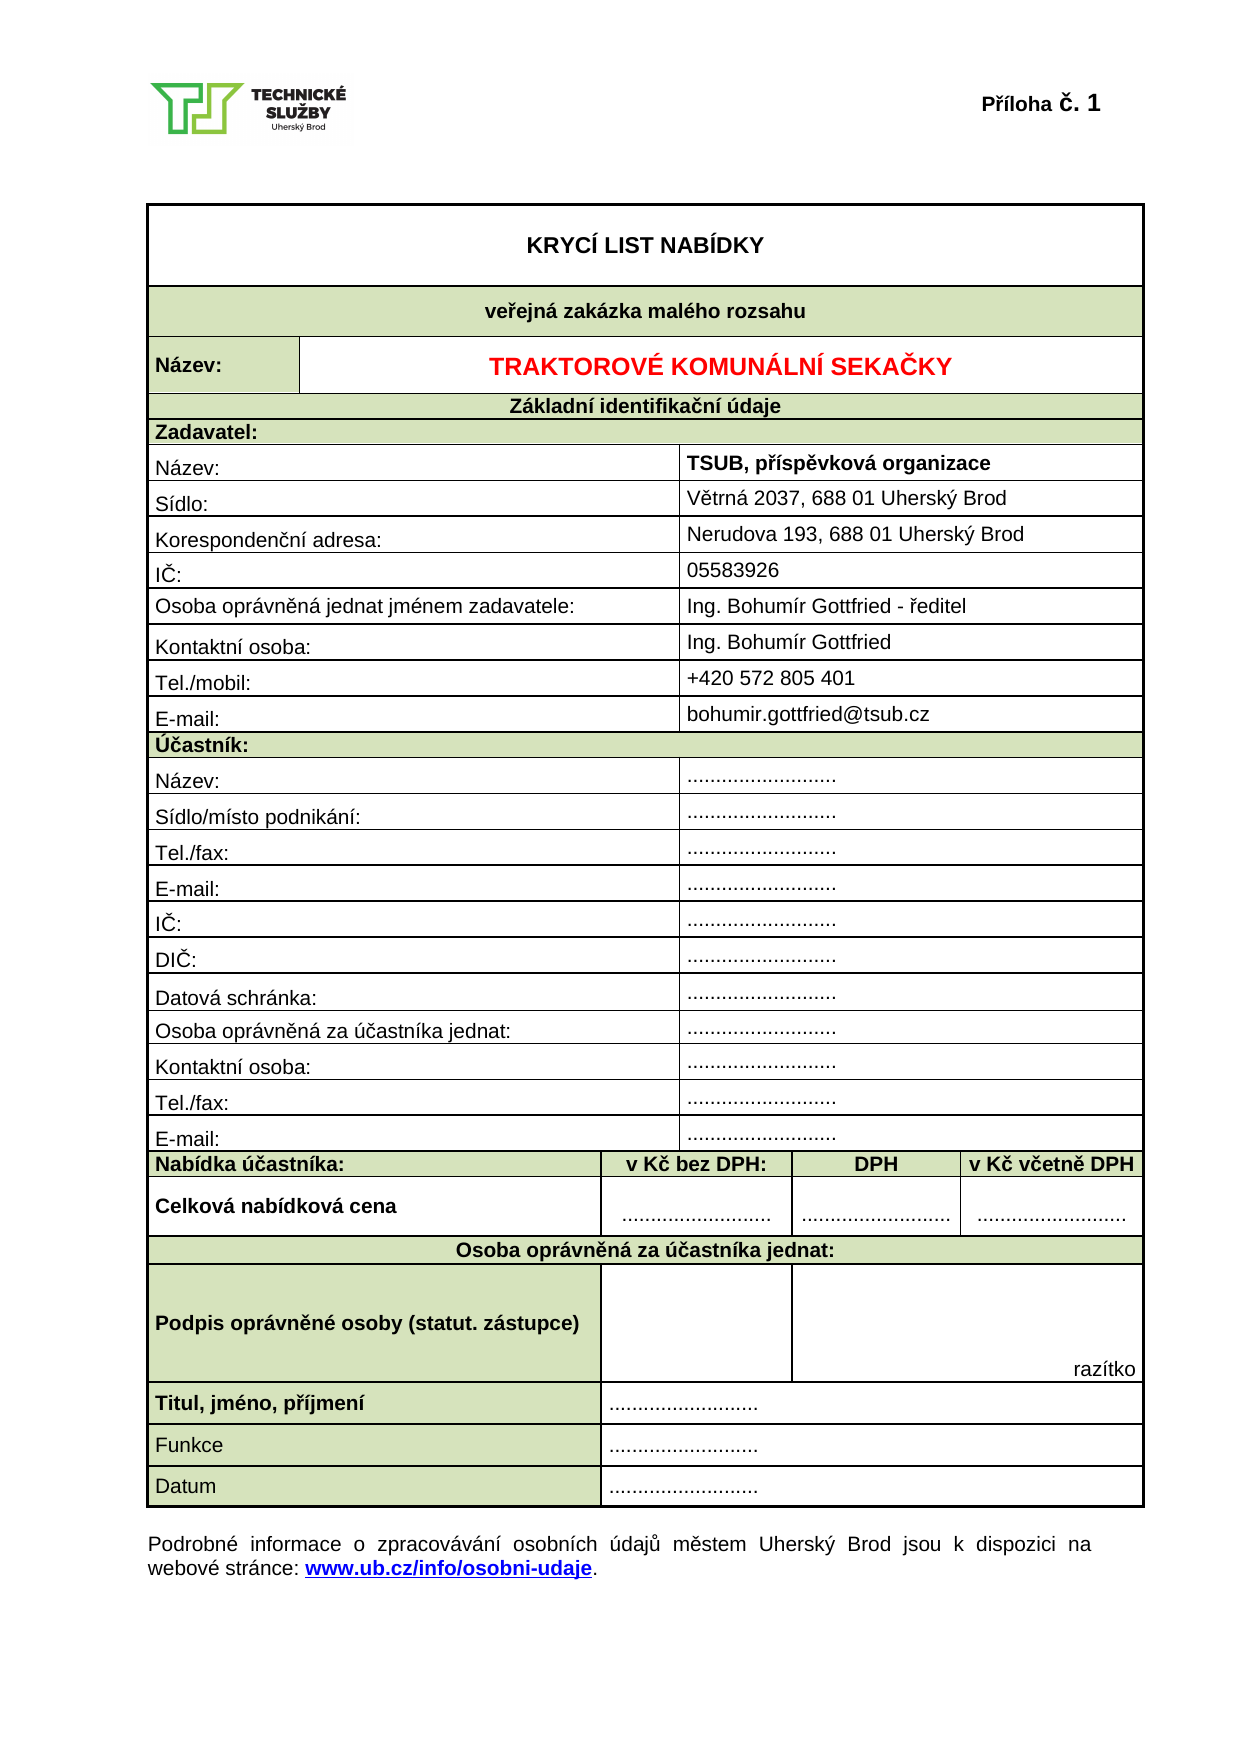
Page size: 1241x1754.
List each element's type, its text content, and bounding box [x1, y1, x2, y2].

table_cell .......................... [602, 1425, 1142, 1465]
table_cell Ing. Bohumír Gottfried - ředitel [680, 589, 1142, 623]
table_cell .......................... [680, 866, 1142, 900]
table_cell .......................... [961, 1177, 1142, 1235]
table_cell .......................... [602, 1467, 1142, 1505]
table_cell Název: [149, 445, 679, 479]
table_cell bohumir.gottfried@tsub.cz [680, 697, 1142, 731]
table_cell Ing. Bohumír Gottfried [680, 625, 1142, 659]
table_cell IČ: [149, 553, 679, 587]
table_cell Tel./fax: [149, 830, 679, 864]
table_cell Podpis oprávněné osoby (statut. zástupce) [149, 1265, 600, 1381]
table_cell DPH [793, 1152, 960, 1176]
text Podrobné informace o zpracovávání osobních údajů městem Uherský Brod jsou k dispozici na webové stránce: www.ub.cz/info/osobni-udaje. [148, 1532, 1092, 1580]
table_cell Datová schránka: [149, 974, 679, 1010]
table_cell Nabídka účastníka: [149, 1152, 600, 1176]
table_cell Osoba oprávněná za účastníka jednat: [149, 1237, 1142, 1263]
table_cell E-mail: [149, 866, 679, 900]
table_cell .......................... [680, 974, 1142, 1010]
table_cell [602, 1265, 791, 1381]
table_cell E-mail: [149, 697, 679, 731]
table_cell Zadavatel: [149, 420, 1142, 443]
table_cell .......................... [680, 938, 1142, 972]
table_cell Celková nabídková cena [149, 1177, 600, 1235]
table_cell TSUB, příspěvková organizace [680, 445, 1142, 479]
table_cell Nerudova 193, 688 01 Uherský Brod [680, 517, 1142, 551]
table_cell Tel./mobil: [149, 661, 679, 695]
table_cell Kontaktní osoba: [149, 625, 679, 659]
table_cell Titul, jméno, příjmení [149, 1383, 600, 1423]
table_cell Název: [149, 758, 679, 792]
table_cell Kontaktní osoba: [149, 1044, 679, 1078]
table_cell v Kč bez DPH: [602, 1152, 791, 1176]
table_cell Sídlo: [149, 481, 679, 515]
table_cell Účastník: [149, 733, 1142, 757]
table_cell Osoba oprávněná za účastníka jednat: [149, 1011, 679, 1042]
table_cell .......................... [680, 902, 1142, 936]
table_cell .......................... [680, 758, 1142, 792]
table_cell Funkce [149, 1425, 600, 1465]
table_cell E-mail: [149, 1116, 679, 1150]
table_cell .......................... [793, 1177, 960, 1235]
table_cell .......................... [680, 1044, 1142, 1078]
table_cell .......................... [602, 1177, 791, 1235]
table_cell razítko [793, 1265, 1142, 1381]
table_cell Osoba oprávněná jednat jménem zadavatele: [149, 589, 679, 623]
table_cell v Kč včetně DPH [961, 1152, 1142, 1176]
table_cell Základní identifikační údaje [149, 394, 1142, 418]
table_cell Korespondenční adresa: [149, 517, 679, 551]
table_cell traktorové komunální sekačky [300, 337, 1142, 392]
table_cell Větrná 2037, 688 01 Uherský Brod [680, 481, 1142, 515]
table_cell Sídlo/místo podnikání: [149, 794, 679, 828]
table_cell Název: [149, 337, 299, 392]
table_cell .......................... [680, 794, 1142, 828]
table_cell .......................... [680, 1116, 1142, 1150]
table_cell 05583926 [680, 553, 1142, 587]
table_header KRYCÍ LIST NABÍDKY [149, 206, 1142, 285]
table_cell DIČ: [149, 938, 679, 972]
table_cell +420 572 805 401 [680, 661, 1142, 695]
table_cell .......................... [602, 1383, 1142, 1423]
table_cell .......................... [680, 830, 1142, 864]
table_cell Datum [149, 1467, 600, 1505]
table_cell .......................... [680, 1011, 1142, 1042]
picture [147, 73, 354, 146]
table_cell IČ: [149, 902, 679, 936]
table_cell veřejná zakázka malého rozsahu [149, 287, 1142, 336]
table_cell .......................... [680, 1080, 1142, 1114]
table_cell Tel./fax: [149, 1080, 679, 1114]
